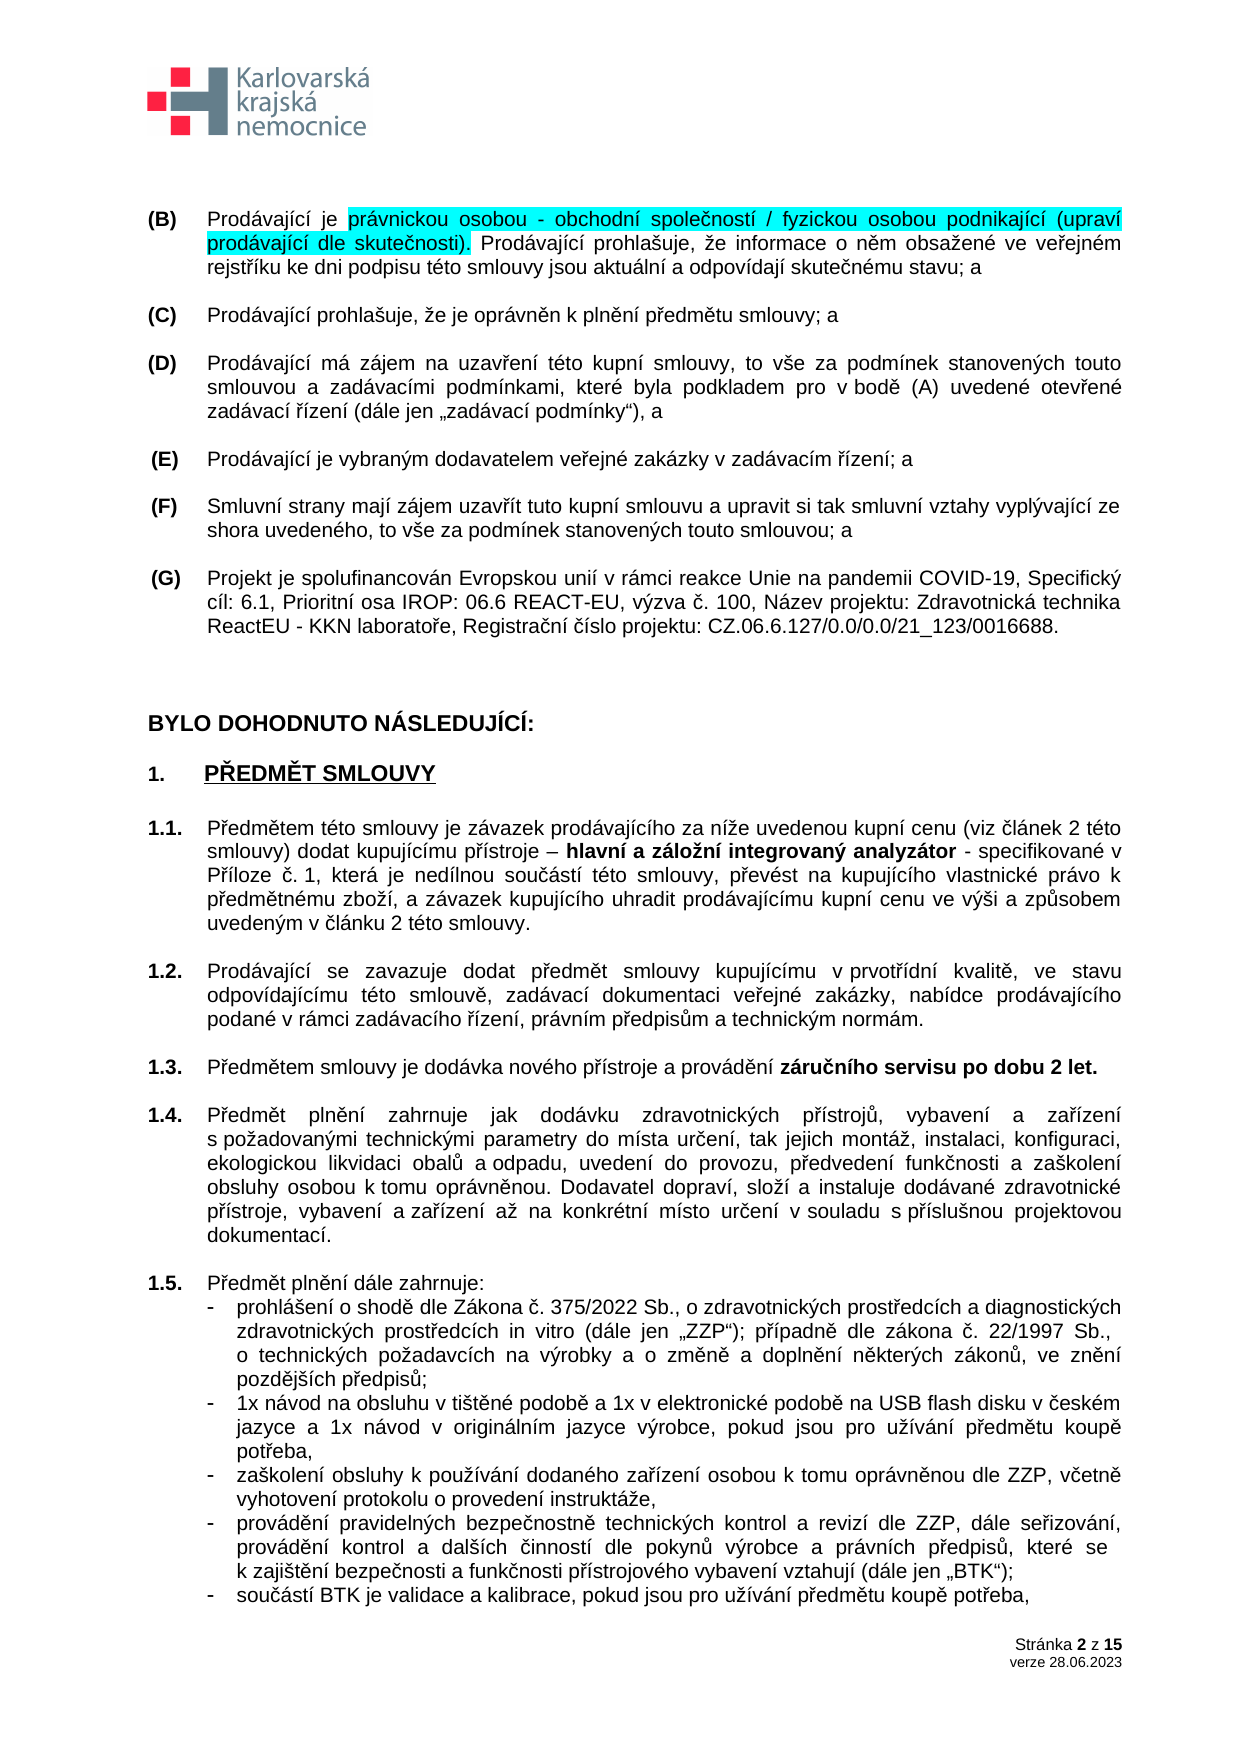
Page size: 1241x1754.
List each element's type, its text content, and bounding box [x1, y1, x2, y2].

list Prodávající má zájem na uzavření této kupní smlouvy, to vše za podmínek stanovených touto smlouvou a zadávacími podmínkami, které byla podkladem pro v bodě (A) uvedené otevřené zadávací řízení (dále jen „zadávací podmínky“), a [148, 351, 1122, 422]
list provádění pravidelných bezpečnostně technických kontrol a revizí dle ZZP, dále seřizování, provádění kontrol a dalších činností dle pokynů výrobce a právních předpisů, které se k zajištění bezpečnosti a funkčnosti přístrojového vybavení vztahují (dále jen „BTK“); [207, 1510, 1122, 1582]
list Předmět plnění dále zahrnuje: [148, 1271, 1122, 1294]
list Smluvní strany mají zájem uzavřít tuto kupní smlouvu a upravit si tak smluvní vztahy vyplývající ze shora uvedeného, to vše za podmínek stanovených touto smlouvou; a [151, 494, 1122, 542]
list Prodávající prohlašuje, že je oprávněn k plnění předmětu smlouvy; a [148, 303, 1122, 327]
list BYLO DOHODNUTO NÁSLEDUJÍCÍ: [148, 710, 1122, 736]
list součástí BTK je validace a kalibrace, pokud jsou pro užívání předmětu koupě potřeba, [207, 1582, 1122, 1606]
list 1x návod na obsluhu v tištěné podobě a 1x v elektronické podobě na USB flash disku v českém jazyce a 1x návod v originálním jazyce výrobce, pokud jsou pro užívání předmětu koupě potřeba, [207, 1390, 1122, 1462]
list zaškolení obsluhy k používání dodaného zařízení osobou k tomu oprávněnou dle ZZP, včetně vyhotovení protokolu o provedení instruktáže, [207, 1462, 1122, 1510]
list Prodávající je vybraným dodavatelem veřejné zakázky v zadávacím řízení; a [151, 446, 1122, 470]
list Prodávající se zavazuje dodat předmět smlouvy kupujícímu v prvotřídní kvalitě, ve stavu odpovídajícímu této smlouvě, zadávací dokumentaci veřejné zakázky, nabídce prodávajícího podané v rámci zadávacího řízení, právním předpisům a technickým normám. [148, 959, 1122, 1031]
list Předmět smlouvy [148, 760, 1122, 787]
list prohlášení o shodě dle Zákona č. 375/2022 Sb., o zdravotnických prostředcích a diagnostických zdravotnických prostředcích in vitro (dále jen „ZZP“); případně dle zákona č. 22/1997 Sb., o technických požadavcích na výrobky a o změně a doplnění některých zákonů, ve znění pozdějších předpisů; [207, 1294, 1122, 1390]
list Projekt je spolufinancován Evropskou unií v rámci reakce Unie na pandemii COVID-19, Specifický cíl: 6.1, Prioritní osa IROP: 06.6 REACT-EU, výzva č. 100, Název projektu: Zdravotnická technika ReactEU - KKN laboratoře, Registrační číslo projektu: CZ.06.6.127/0.0/0.0/21_123/0016688. [151, 566, 1122, 638]
list Prodávající je právnickou osobou - obchodní společností / fyzickou osobou podnikající (upraví prodávající dle skutečnosti). Prodávající prohlašuje, že informace o něm obsažené ve veřejném rejstříku ke dni podpisu této smlouvy jsou aktuální a odpovídají skutečnému stavu; a [148, 207, 1122, 279]
list Předmět plnění zahrnuje jak dodávku zdravotnických přístrojů, vybavení a zařízení s požadovanými technickými parametry do místa určení, tak jejich montáž, instalaci, konfiguraci, ekologickou likvidaci obalů a odpadu, uvedení do provozu, předvedení funkčnosti a zaškolení obsluhy osobou k tomu oprávněnou. Dodavatel dopraví, složí a instaluje dodávané zdravotnické přístroje, vybavení a zařízení až na konkrétní místo určení v souladu s příslušnou projektovou dokumentací. [148, 1103, 1122, 1247]
list Předmětem této smlouvy je závazek prodávajícího za níže uvedenou kupní cenu (viz článek 2 této smlouvy) dodat kupujícímu přístroje – hlavní a záložní integrovaný analyzátor - specifikované v Příloze č. 1, která je nedílnou součástí této smlouvy, převést na kupujícího vlastnické právo k předmětnému zboží, a závazek kupujícího uhradit prodávajícímu kupní cenu ve výši a způsobem uvedeným v článku 2 této smlouvy. [148, 815, 1122, 935]
picture [147, 67, 373, 136]
list Předmětem smlouvy je dodávka nového přístroje a provádění záručního servisu po dobu 2 let. [148, 1055, 1122, 1079]
